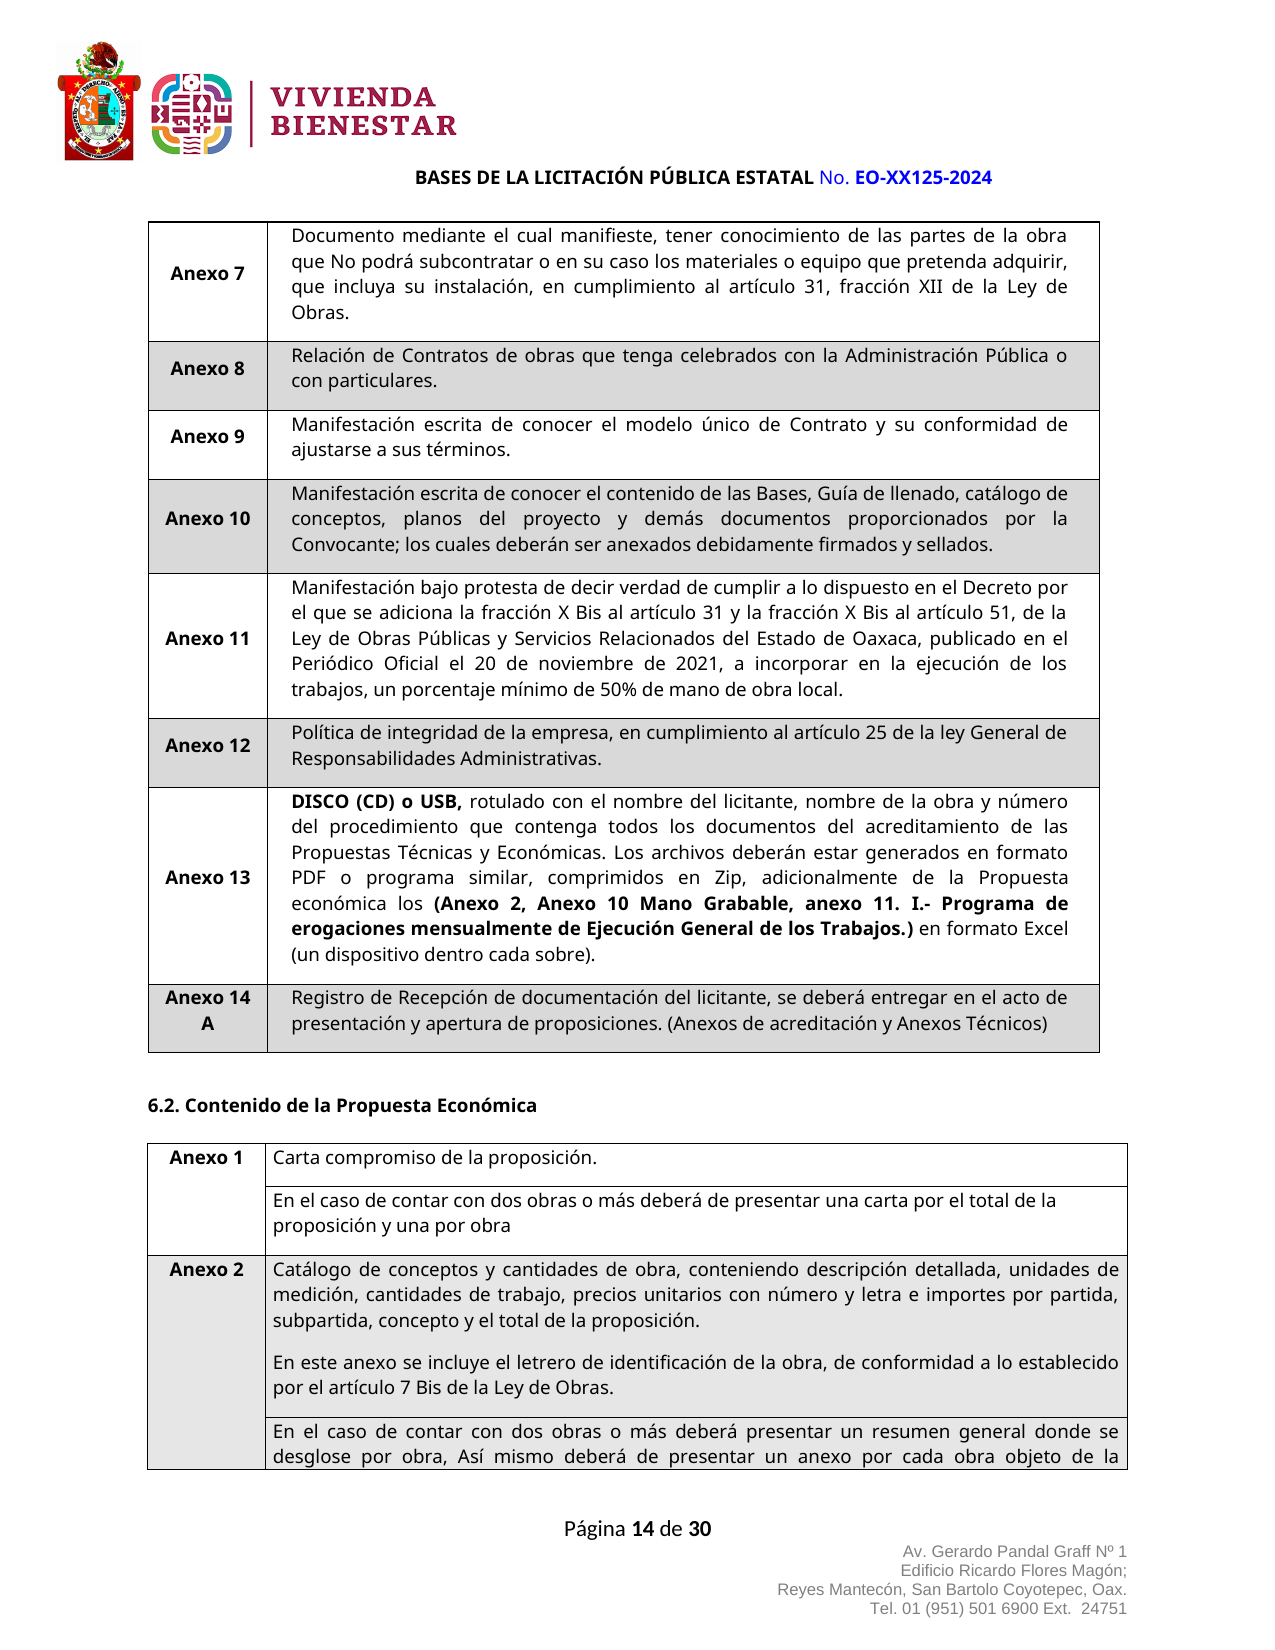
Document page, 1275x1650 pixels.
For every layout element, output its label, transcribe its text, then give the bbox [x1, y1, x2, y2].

text 6.2. Contenido de la Propuesta Económica [148, 1092, 1127, 1118]
table_cell En el caso de contar con dos obras o más deberá de presentar una carta por el total de la proposición y una por obra [266, 1187, 1127, 1255]
table_cell Manifestación escrita de conocer el contenido de las Bases, Guía de llenado, catálogo de conceptos, planos del proyecto y demás documentos proporcionados por la Convocante; los cuales deberán ser anexados debidamente firmados y sellados. [268, 480, 1099, 573]
table_cell Anexo 13 [149, 788, 267, 983]
table_cell Anexo 7 [149, 223, 267, 341]
table_cell Anexo 9 [149, 411, 267, 479]
table_cell Anexo 8 [149, 342, 267, 410]
table_cell Anexo 10 [149, 480, 267, 573]
table_header Carta compromiso de la proposición. [266, 1144, 1127, 1186]
table_header Anexo 1 [148, 1144, 265, 1255]
table_cell Manifestación escrita de conocer el modelo único de Contrato y su conformidad de ajustarse a sus términos. [268, 411, 1099, 479]
table_cell Política de integridad de la empresa, en cumplimiento al artículo 25 de la ley General de Responsabilidades Administrativas. [268, 719, 1099, 787]
picture [55, 41, 143, 163]
table_cell Registro de Recepción de documentación del licitante, se deberá entregar en el acto de presentación y apertura de proposiciones. (Anexos de acreditación y Anexos Técnicos) [268, 985, 1099, 1052]
table_cell Anexo 12 [149, 719, 267, 787]
table_cell DISCO (CD) o USB, rotulado con el nombre del licitante, nombre de la obra y número del procedimiento que contenga todos los documentos del acreditamiento de las Propuestas Técnicas y Económicas. Los archivos deberán estar generados en formato PDF o programa similar, comprimidos en Zip, adicionalmente de la Propuesta económica los (Anexo 2, Anexo 10 Mano Grabable, anexo 11. I.- Programa de erogaciones mensualmente de Ejecución General de los Trabajos.) en formato Excel (un dispositivo dentro cada sobre). [268, 788, 1099, 983]
table_cell Anexo 2 [148, 1256, 265, 1469]
table_cell Anexo 11 [149, 574, 267, 718]
table_cell Catálogo de conceptos y cantidades de obra, conteniendo descripción detallada, unidades de medición, cantidades de trabajo, precios unitarios con número y letra e importes por partida, subpartida, concepto y el total de la proposición. En este anexo se incluye el letrero de identificación de la obra, de conformidad a lo establecido por el artículo 7 Bis de la Ley de Obras. [266, 1256, 1127, 1417]
table_cell Documento mediante el cual manifieste, tener conocimiento de las partes de la obra que No podrá subcontratar o en su caso los materiales o equipo que pretenda adquirir, que incluya su instalación, en cumplimiento al artículo 31, fracción XII de la Ley de Obras. [268, 223, 1099, 341]
table_cell Relación de Contratos de obras que tenga celebrados con la Administración Pública o con particulares. [268, 342, 1099, 410]
picture [147, 66, 473, 163]
table_cell Manifestación bajo protesta de decir verdad de cumplir a lo dispuesto en el Decreto por el que se adiciona la fracción X Bis al artículo 31 y la fracción X Bis al artículo 51, de la Ley de Obras Públicas y Servicios Relacionados del Estado de Oaxaca, publicado en el Periódico Oficial el 20 de noviembre de 2021, a incorporar en la ejecución de los trabajos, un porcentaje mínimo de 50% de mano de obra local. [268, 574, 1099, 718]
table_cell Anexo 14 A [149, 985, 267, 1052]
